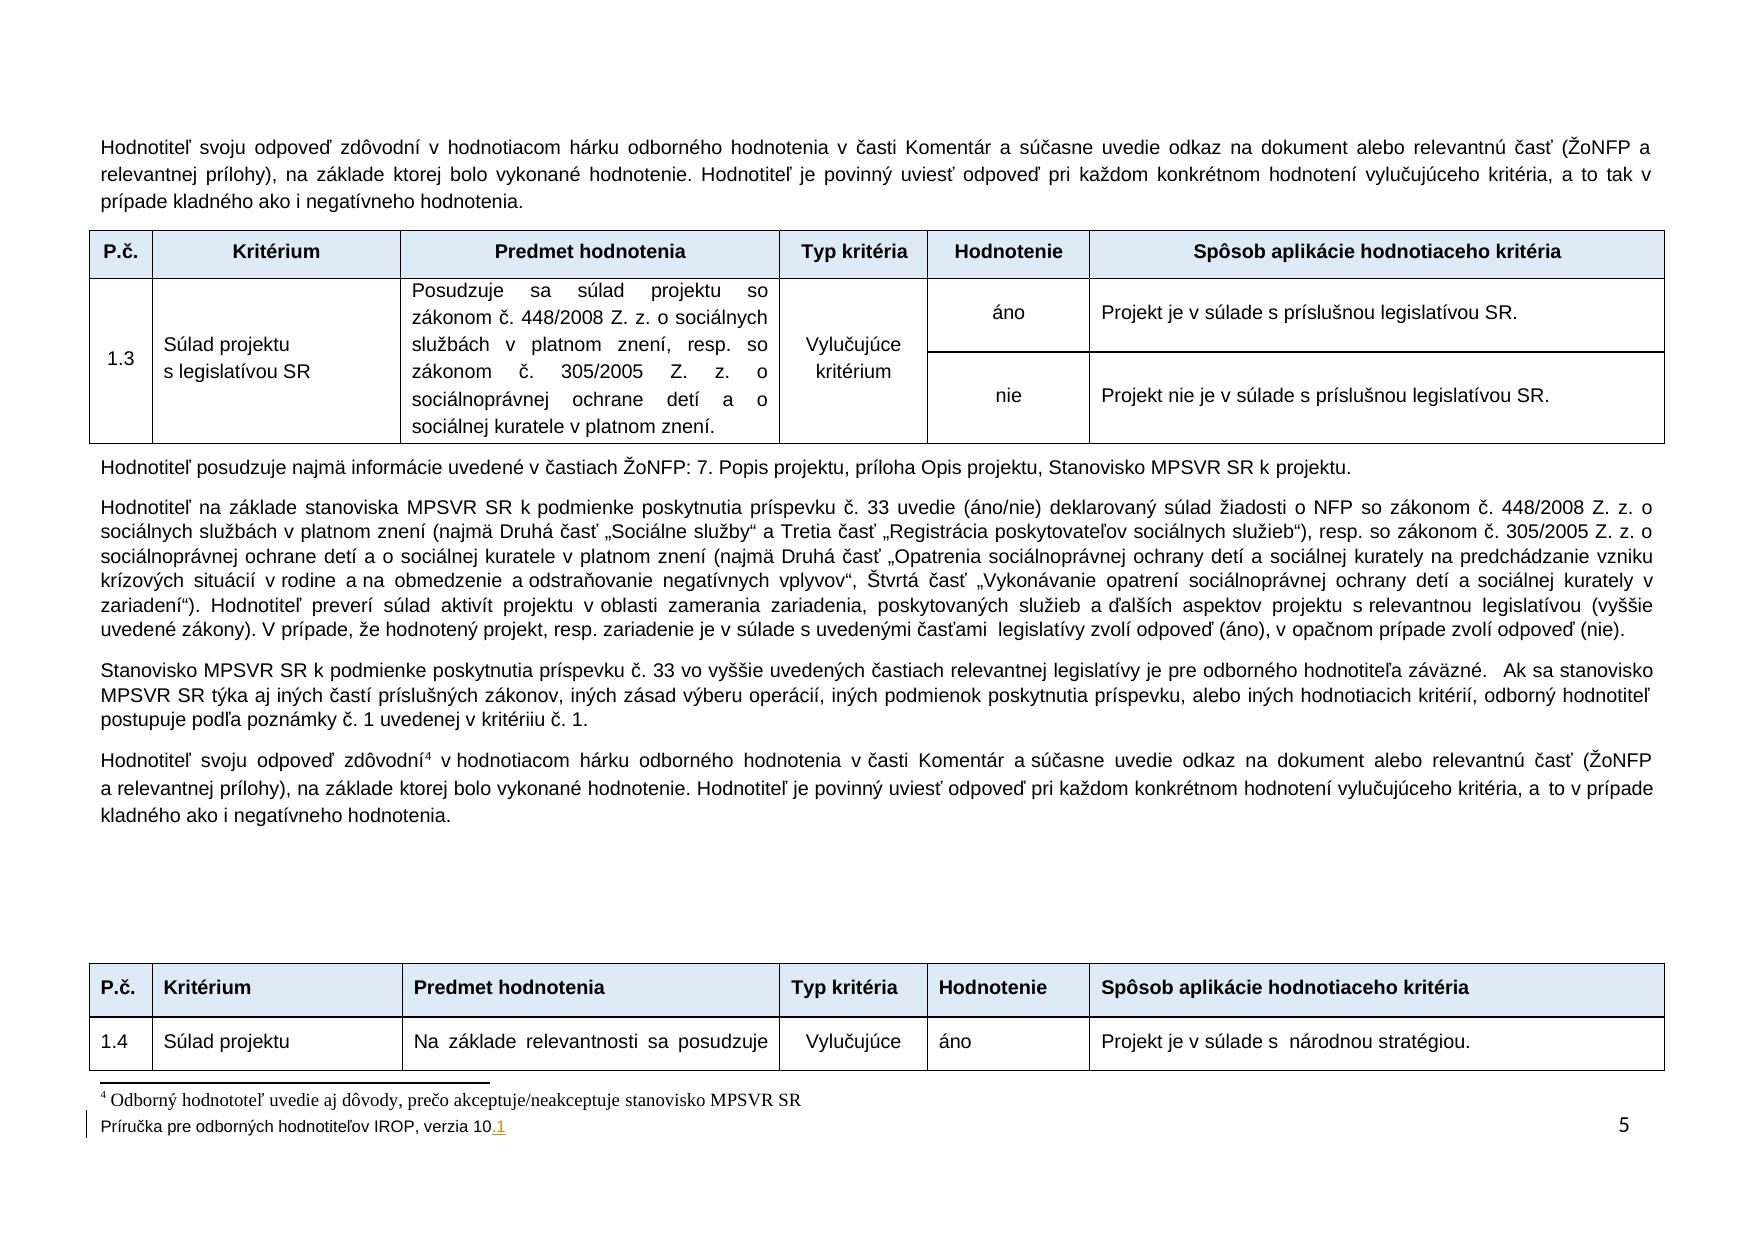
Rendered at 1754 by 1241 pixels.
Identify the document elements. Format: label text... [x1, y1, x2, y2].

table_header Kritérium [153, 231, 400, 278]
table_header Typ kritéria [780, 964, 927, 1016]
table_cell 1.4 [90, 1018, 152, 1070]
table_header P.č. [90, 231, 152, 278]
table_cell 1.3 [90, 279, 152, 442]
table_cell Projekt nie je v súlade s príslušnou legislatívou SR. [1090, 353, 1664, 442]
table_cell Vylučujúce kritérium [780, 279, 927, 442]
table_cell áno [928, 279, 1089, 351]
table_cell Projekt je v súlade s národnou stratégiou. [1090, 1018, 1664, 1070]
table_header Spôsob aplikácie hodnotiaceho kritéria [1090, 231, 1664, 278]
table_cell áno [928, 1018, 1089, 1070]
table_header Kritérium [153, 964, 402, 1016]
text Stanovisko MPSVR SR k podmienke poskytnutia príspevku č. 33 vo vyššie uvedených častiach relevantnej legislatívy je pre odborného hodnotiteľa záväzné. Ak sa stanovisko MPSVR SR týka aj iných častí príslušných zákonov, iných zásad výberu operácií, iných podmienok poskytnutia príspevku, alebo iných hodnotiacich kritérií, odborný hodnotiteľ postupuje podľa poznámky č. 1 uvedenej v kritériiu č. 1. [100, 659, 1653, 731]
table_cell Súlad projektu s legislatívou SR [153, 279, 400, 442]
table_header Predmet hodnotenia [403, 964, 779, 1016]
table_header Hodnotenie [928, 964, 1089, 1016]
table_header Typ kritéria [780, 231, 927, 278]
table_header Predmet hodnotenia [401, 231, 779, 278]
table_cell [403, 1018, 779, 1070]
table_cell Vylučujúce kritérium [780, 1018, 927, 1070]
table_cell Projekt je v súlade s príslušnou legislatívou SR. [1090, 279, 1664, 351]
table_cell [153, 1018, 402, 1070]
text Hodnotiteľ svoju odpoveď zdôvodní v hodnotiacom hárku odborného hodnotenia v časti Komentár a súčasne uvedie odkaz na dokument alebo relevantnú časť (ŽoNFP a relevantnej prílohy), na základe ktorej bolo vykonané hodnotenie. Hodnotiteľ je povinný uviesť odpoveď pri každom konkrétnom hodnotení vylučujúceho kritéria, a to v prípade kladného ako i negatívneho hodnotenia. [100, 749, 1653, 826]
text Hodnotiteľ posudzuje najmä informácie uvedené v častiach ŽoNFP: 7. Popis projektu, príloha Opis projektu, Stanovisko MPSVR SR k projektu. [100, 456, 1653, 479]
table_cell nie [928, 353, 1089, 442]
text Hodnotiteľ na základe stanoviska MPSVR SR k podmienke poskytnutia príspevku č. 33 uvedie (áno/nie) deklarovaný súlad žiadosti o NFP so zákonom č. 448/2008 Z. z. o sociálnych službách v platnom znení (najmä Druhá časť „Sociálne služby“ a Tretia časť „Registrácia poskytovateľov sociálnych služieb“), resp. so zákonom č. 305/2005 Z. z. o sociálnoprávnej ochrane detí a o sociálnej kuratele v platnom znení (najmä Druhá časť „Opatrenia sociálnoprávnej ochrany detí a sociálnej kurately na predchádzanie vzniku krízových situácií v rodine a na obmedzenie a odstraňovanie negatívnych vplyvov“, Štvrtá časť „Vykonávanie opatrení sociálnoprávnej ochrany detí a sociálnej kurately v zariadení“). Hodnotiteľ preverí súlad aktivít projektu v oblasti zamerania zariadenia, poskytovaných služieb a ďalších aspektov projektu s relevantnou legislatívou (vyššie uvedené zákony). V prípade, že hodnotený projekt, resp. zariadenie je v súlade s uvedenými časťami legislatívy zvolí odpoveď (áno), v opačnom prípade zvolí odpoveď (nie). [100, 496, 1653, 641]
table_header P.č. [90, 964, 152, 1016]
text Hodnotiteľ svoju odpoveď zdôvodní v hodnotiacom hárku odborného hodnotenia v časti Komentár a súčasne uvedie odkaz na dokument alebo relevantnú časť (ŽoNFP a relevantnej prílohy), na základe ktorej bolo vykonané hodnotenie. Hodnotiteľ je povinný uviesť odpoveď pri každom konkrétnom hodnotení vylučujúceho kritéria, a to tak v prípade kladného ako i negatívneho hodnotenia. [100, 136, 1653, 213]
table_cell Posudzuje sa súlad projektu so zákonom č. 448/2008 Z. z. o sociálnych službách v platnom znení, resp. so zákonom č. 305/2005 Z. z. o sociálnoprávnej ochrane detí a o sociálnej kuratele v platnom znení. [401, 279, 779, 442]
table_header Hodnotenie [928, 231, 1089, 278]
table_header Spôsob aplikácie hodnotiaceho kritéria [1090, 964, 1664, 1016]
